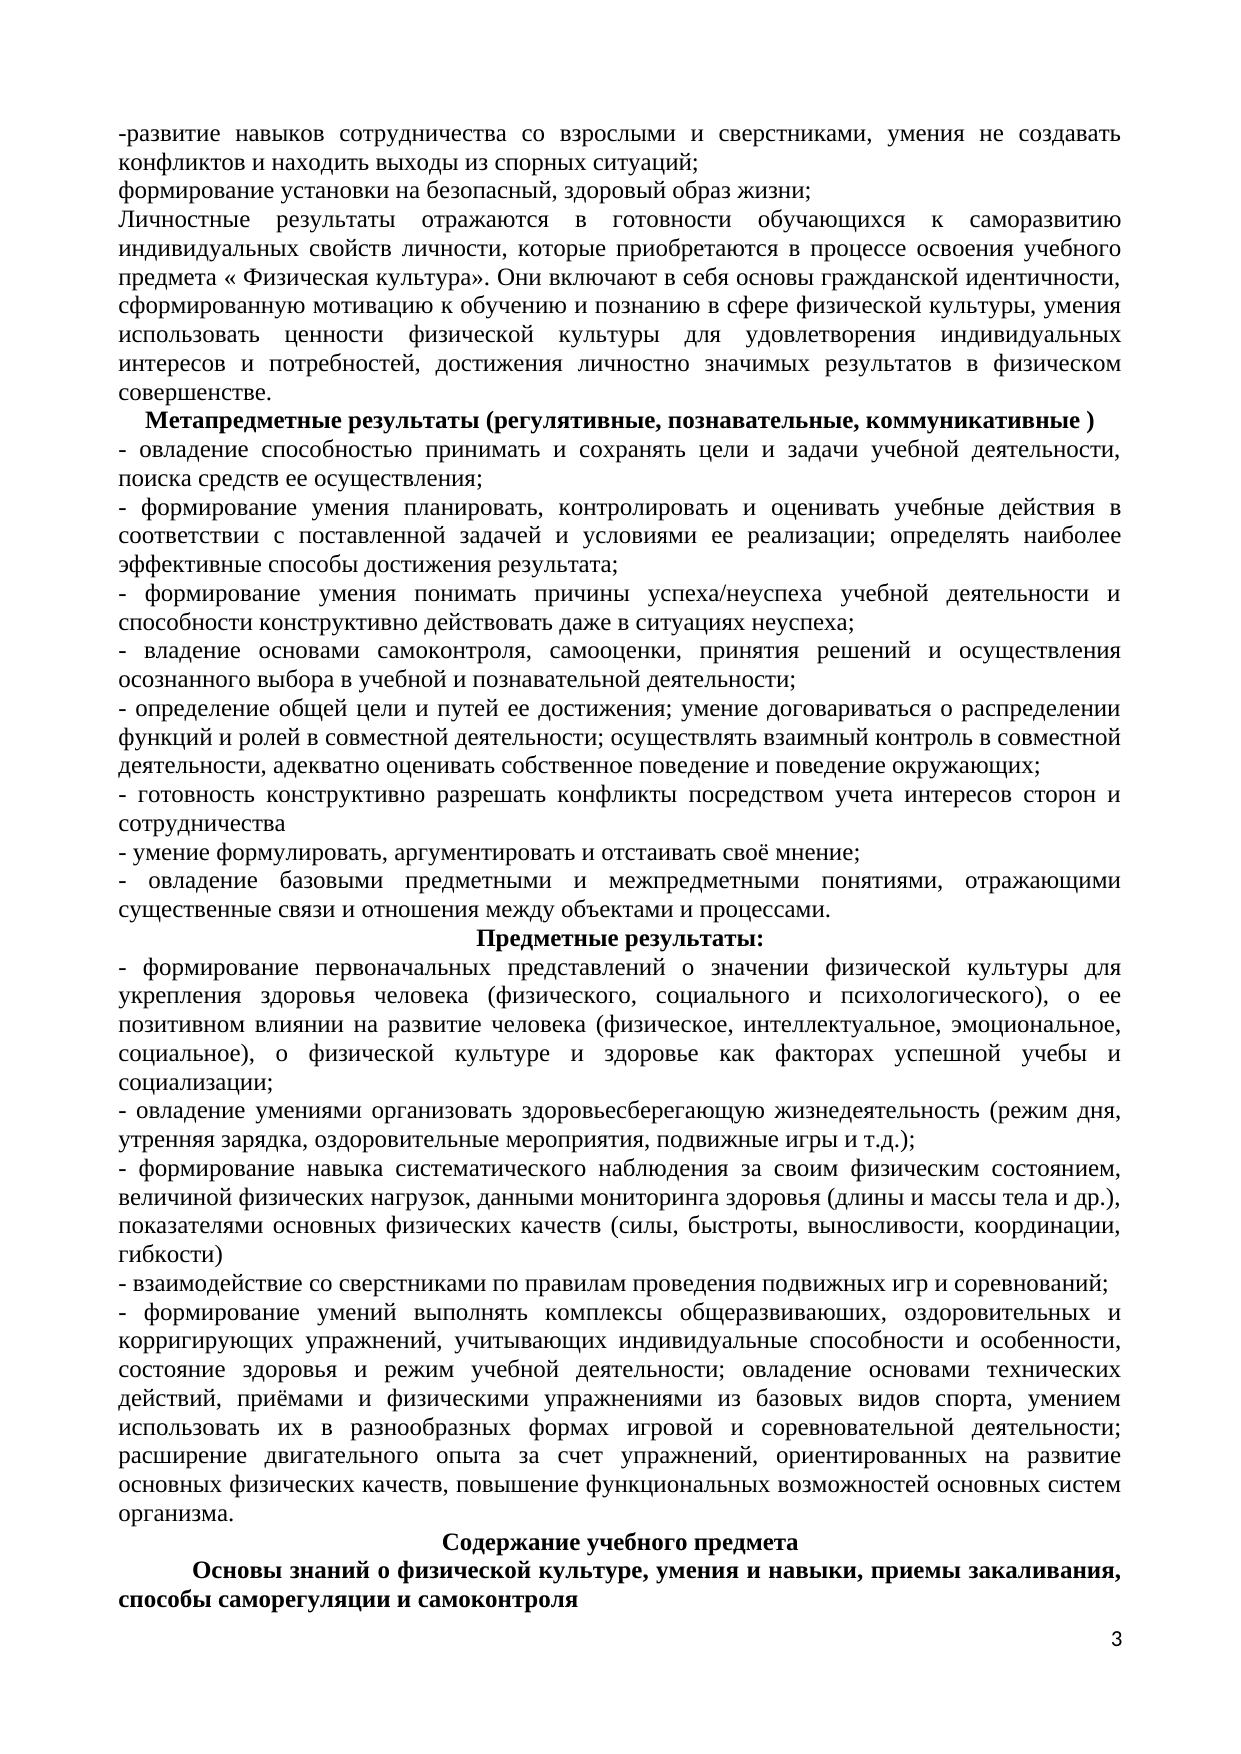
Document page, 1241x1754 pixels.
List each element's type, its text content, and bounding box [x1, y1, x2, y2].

text Содержание учебного предмета [118, 1527, 1122, 1556]
text - формирование первоначальных представлений о значении физической культуры для укрепления здоровья человека (физического, социального и психологического), о ее позитивном влиянии на развитие человека (физическое, интеллектуальное, эмоциональное, социальное), о физической культуре и здоровье как факторах успешной учебы и социализации; [118, 952, 1122, 1096]
text - формирование умения понимать причины успеха/неуспеха учебной деятельности и способности конструктивно действовать даже в ситуациях неуспеха; [118, 578, 1122, 636]
text - формирование умений выполнять комплексы общеразвиваюших, оздоровительных и корригирующих упражнений, учитывающих индивидуальные способности и особенности, состояние здоровья и режим учебной деятельности; овладение основами технических действий, приёмами и физическими упражнениями из базовых видов спорта, умением использовать их в разнообразных формах игровой и соревновательной деятельности; расширение двигательного опыта за счет упражнений, ориентированных на развитие основных физических качеств, повышение функциональных возможностей основных систем организма. [118, 1297, 1122, 1527]
text - умение формулировать, аргументировать и отстаивать своё мнение; [118, 837, 1122, 866]
text Основы знаний о физической культуре, умения и навыки, приемы закаливания, способы саморегуляции и самоконтроля [118, 1556, 1122, 1613]
text Личностные результаты отражаются в готовности обучающихся к саморазвитию индивидуальных свойств личности, которые приобретаются в процессе освоения учебного предмета « Физическая культура». Они включают в себя основы гражданской идентичности, сформированную мотивацию к обучению и познанию в сфере физической культуры, умения использовать ценности физической культуры для удовлетворения индивидуальных интересов и потребностей, достижения личностно значимых результатов в физическом совершенстве. [118, 204, 1122, 406]
text - овладение умениями организовать здоровьесберегающую жизнедеятельность (режим дня, утренняя зарядка, оздоровительные мероприятия, подвижные игры и т.д.); [118, 1096, 1122, 1153]
text - формирование навыка систематического наблюдения за своим физическим состоянием, величиной физических нагрузок, данными мониторинга здоровья (длины и массы тела и др.), показателями основных физических качеств (силы, быстроты, выносливости, координации, гибкости) [118, 1153, 1122, 1268]
text Метапредметные результаты (регулятивные, познавательные, коммуникативные ) [118, 406, 1122, 434]
text - овладение базовыми предметными и межпредметными понятиями, отражающими существенные связи и отношения между объектами и процессами. [118, 866, 1122, 923]
text - определение общей цели и путей ее достижения; умение договариваться о распределении функций и ролей в совместной деятельности; осуществлять взаимный контроль в совместной деятельности, адекватно оценивать собственное поведение и поведение окружающих; [118, 693, 1122, 779]
text - готовность конструктивно разрешать конфликты посредством учета интересов сторон и сотрудничества [118, 779, 1122, 837]
text - владение основами самоконтроля, самооценки, принятия решений и осуществления осознанного выбора в учебной и познавательной деятельности; [118, 636, 1122, 693]
text -развитие навыков сотрудничества со взрослыми и сверстниками, умения не создавать конфликтов и находить выходы из спорных ситуаций; [118, 118, 1122, 176]
text - формирование умения планировать, контролировать и оценивать учебные действия в соответствии с поставленной задачей и условиями ее реализации; определять наиболее эффективные способы достижения результата; [118, 492, 1122, 578]
text - взаимодействие со сверстниками по правилам проведения подвижных игр и соревнований; [118, 1268, 1122, 1297]
text - овладение способностью принимать и сохранять цели и задачи учебной деятельности, поиска средств ее осуществления; [118, 434, 1122, 492]
text формирование установки на безопасный, здоровый образ жизни; [118, 176, 1122, 204]
text Предметные результаты: [118, 923, 1122, 952]
